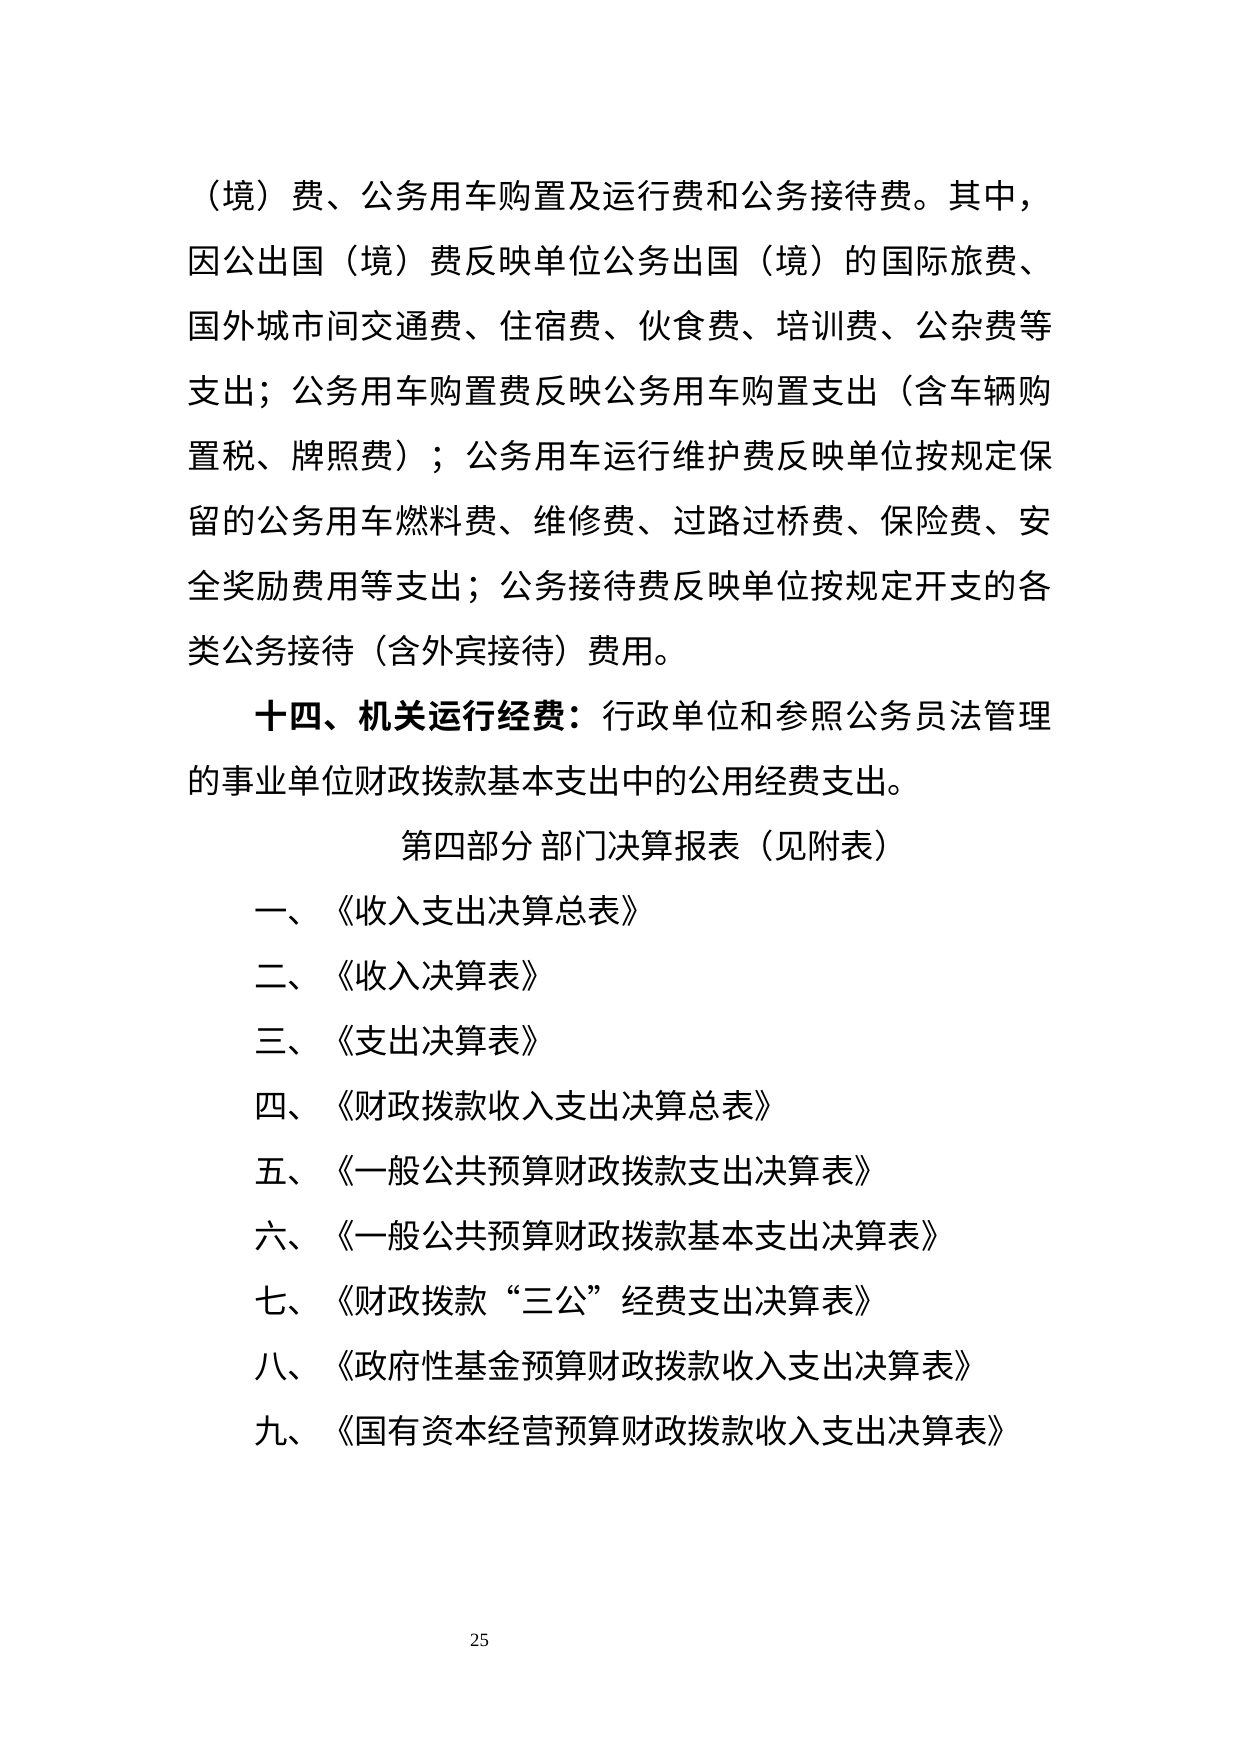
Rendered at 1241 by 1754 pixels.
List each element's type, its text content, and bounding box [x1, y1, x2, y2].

text 六、《一般公共预算财政拨款基本支出决算表》 [187, 1202, 1053, 1267]
text 九、《国有资本经营预算财政拨款收入支出决算表》 [187, 1397, 1053, 1462]
text 三、《支出决算表》 [187, 1007, 1053, 1072]
text 一、《收入支出决算总表》 [187, 877, 1053, 942]
text 七、《财政拨款“三公”经费支出决算表》 [187, 1267, 1053, 1332]
text 八、《政府性基金预算财政拨款收入支出决算表》 [187, 1332, 1053, 1397]
text 第四部分 部门决算报表（见附表） [187, 812, 1053, 877]
text 五、《一般公共预算财政拨款支出决算表》 [187, 1137, 1053, 1202]
text 十四、机关运行经费：行政单位和参照公务员法管理的事业单位财政拨款基本支出中的公用经费支出。 [187, 682, 1053, 812]
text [187, 162, 1053, 682]
text 四、《财政拨款收入支出决算总表》 [187, 1072, 1053, 1137]
text 二、《收入决算表》 [187, 942, 1053, 1007]
